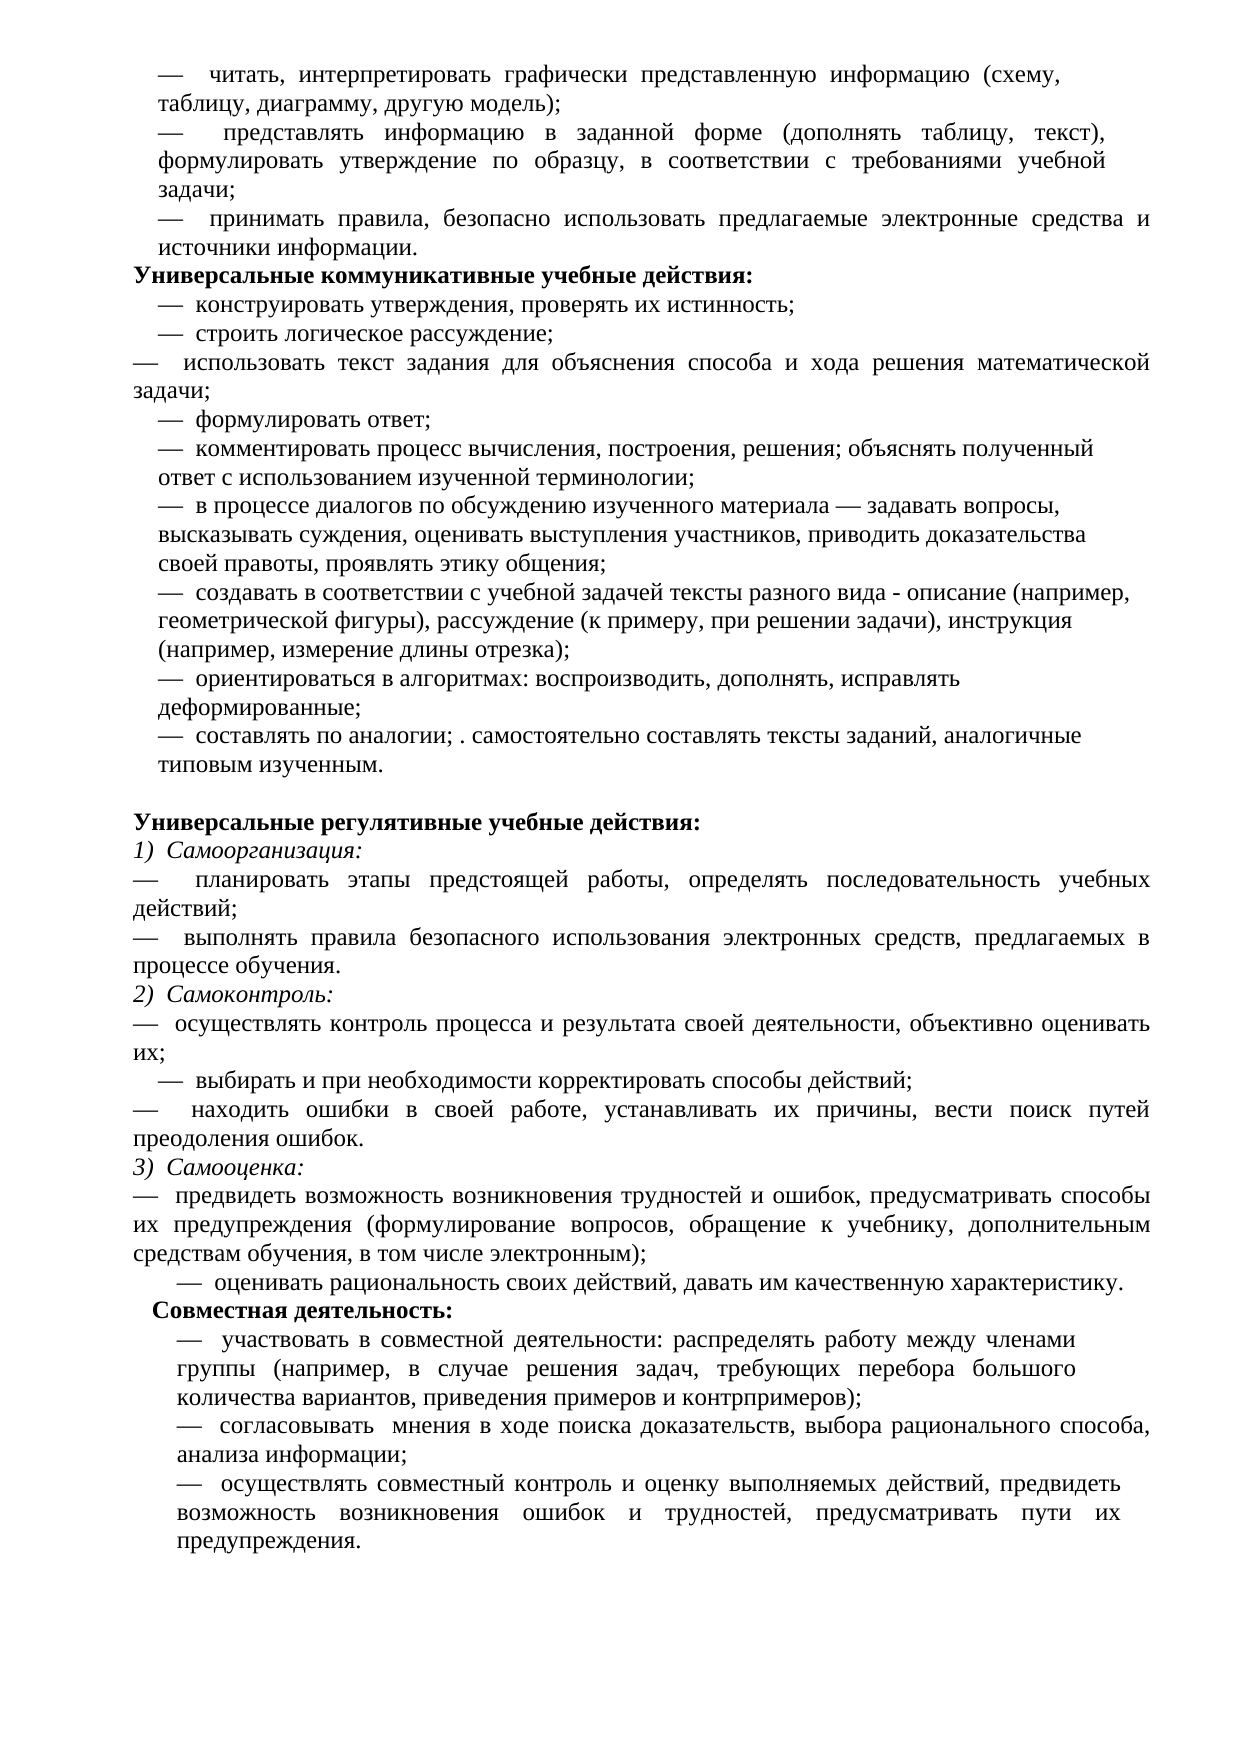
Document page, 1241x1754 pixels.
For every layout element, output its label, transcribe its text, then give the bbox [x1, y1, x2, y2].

text — конструировать утверждения, проверять их истинность; [158, 289, 1152, 318]
text 1) Самоорганизация: [133, 835, 1152, 864]
text — читать, интерпретировать графически представленную информацию (схему, таблицу, диаграмму, другую модель); [158, 59, 1062, 117]
text — выбирать и при необходимости корректировать способы действий; [133, 1065, 1152, 1094]
text — комментировать процесс вычисления, построения, решения; объяснять полученный ответ с использованием изученной терминологии; [158, 433, 1122, 490]
text — использовать текст задания для объяснения способа и хода решения математической задачи; [133, 347, 1152, 404]
text — строить логическое рассуждение; [158, 318, 1152, 347]
text — в процессе диалогов по обсуждению изученного материала — задавать вопросы, высказывать суждения, оценивать выступления участников, приводить доказательства своей правоты, проявлять этику общения; [158, 490, 1152, 577]
text — находить ошибки в своей работе, устанавливать их причины, вести поиск путей преодоления ошибок. [133, 1094, 1152, 1152]
text — принимать правила, безопасно использовать предлагаемые электронные средства и источники информации. [158, 203, 1152, 260]
text 3) Самооценка: [133, 1152, 1152, 1180]
text Совместная деятельность: [152, 1295, 1152, 1324]
text — осуществлять совместный контроль и оценку выполняемых действий, предвидеть возможность возникновения ошибок и трудностей, предусматривать пути их предупреждения. [177, 1468, 1122, 1554]
text — создавать в соответствии с учебной задачей тексты разного вида - описание (например, геометрической фигуры), рассуждение (к примеру, при решении задачи), инструкция (например, измерение длины отрезка); [158, 577, 1152, 663]
text Универсальные регулятивные учебные действия: [133, 807, 1152, 835]
text — формулировать ответ; [158, 404, 1152, 433]
text — оценивать рациональность своих действий, давать им качественную характеристику. [177, 1267, 1152, 1295]
text — участвовать в совместной деятельности: распределять работу между членами группы (например, в случае решения задач, требующих перебора большого количества вариантов, приведения примеров и контрпримеров); [177, 1324, 1077, 1410]
text — представлять информацию в заданной форме (дополнять таблицу, текст), формулировать утверждение по образцу, в соответствии с требованиями учебной задачи; [158, 117, 1107, 203]
text — ориентироваться в алгоритмах: воспроизводить, дополнять, исправлять деформированные; [158, 663, 1152, 720]
text — осуществлять контроль процесса и результата своей деятельности, объективно оценивать их; [133, 1008, 1152, 1065]
text — предвидеть возможность возникновения трудностей и ошибок, предусматривать способы их предупреждения (формулирование вопросов, обращение к учебнику, дополнительным средствам обучения, в том числе электронным); [133, 1180, 1152, 1267]
text — выполнять правила безопасного использования электронных средств, предлагаемых в процессе обучения. [133, 922, 1152, 979]
text — составлять по аналогии; . самостоятельно составлять тексты заданий, аналогичные типовым изученным. [158, 720, 1137, 778]
text 2) Самоконтроль: [133, 979, 1152, 1008]
text — согласовывать мнения в ходе поиска доказательств, выбора рационального способа, анализа информации; [177, 1410, 1152, 1468]
text Универсальные коммуникативные учебные действия: [133, 260, 1152, 289]
text — планировать этапы предстоящей работы, определять последовательность учебных действий; [133, 864, 1152, 922]
